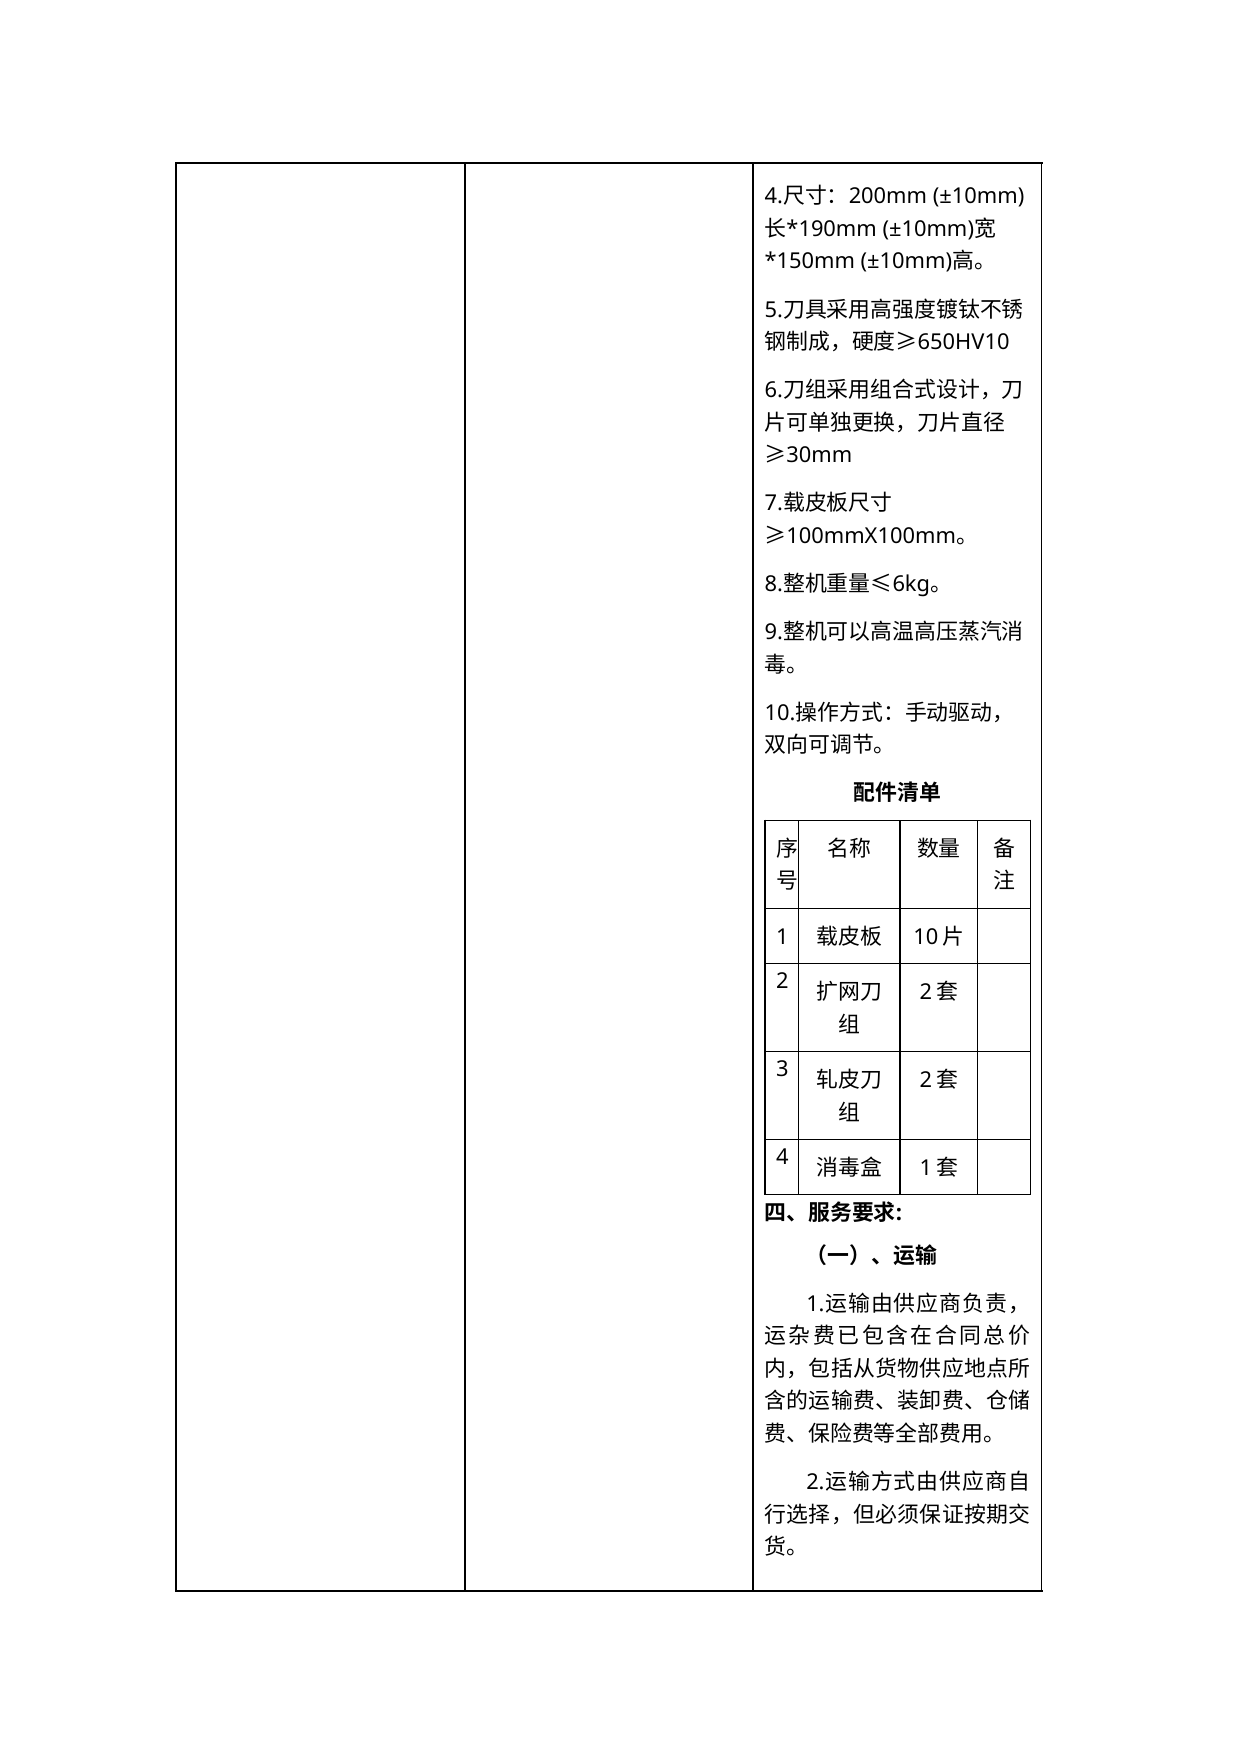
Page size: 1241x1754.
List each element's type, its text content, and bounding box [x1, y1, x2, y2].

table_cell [754, 164, 1041, 1590]
table_cell 1 [177, 164, 464, 1590]
table_cell [466, 164, 752, 1590]
